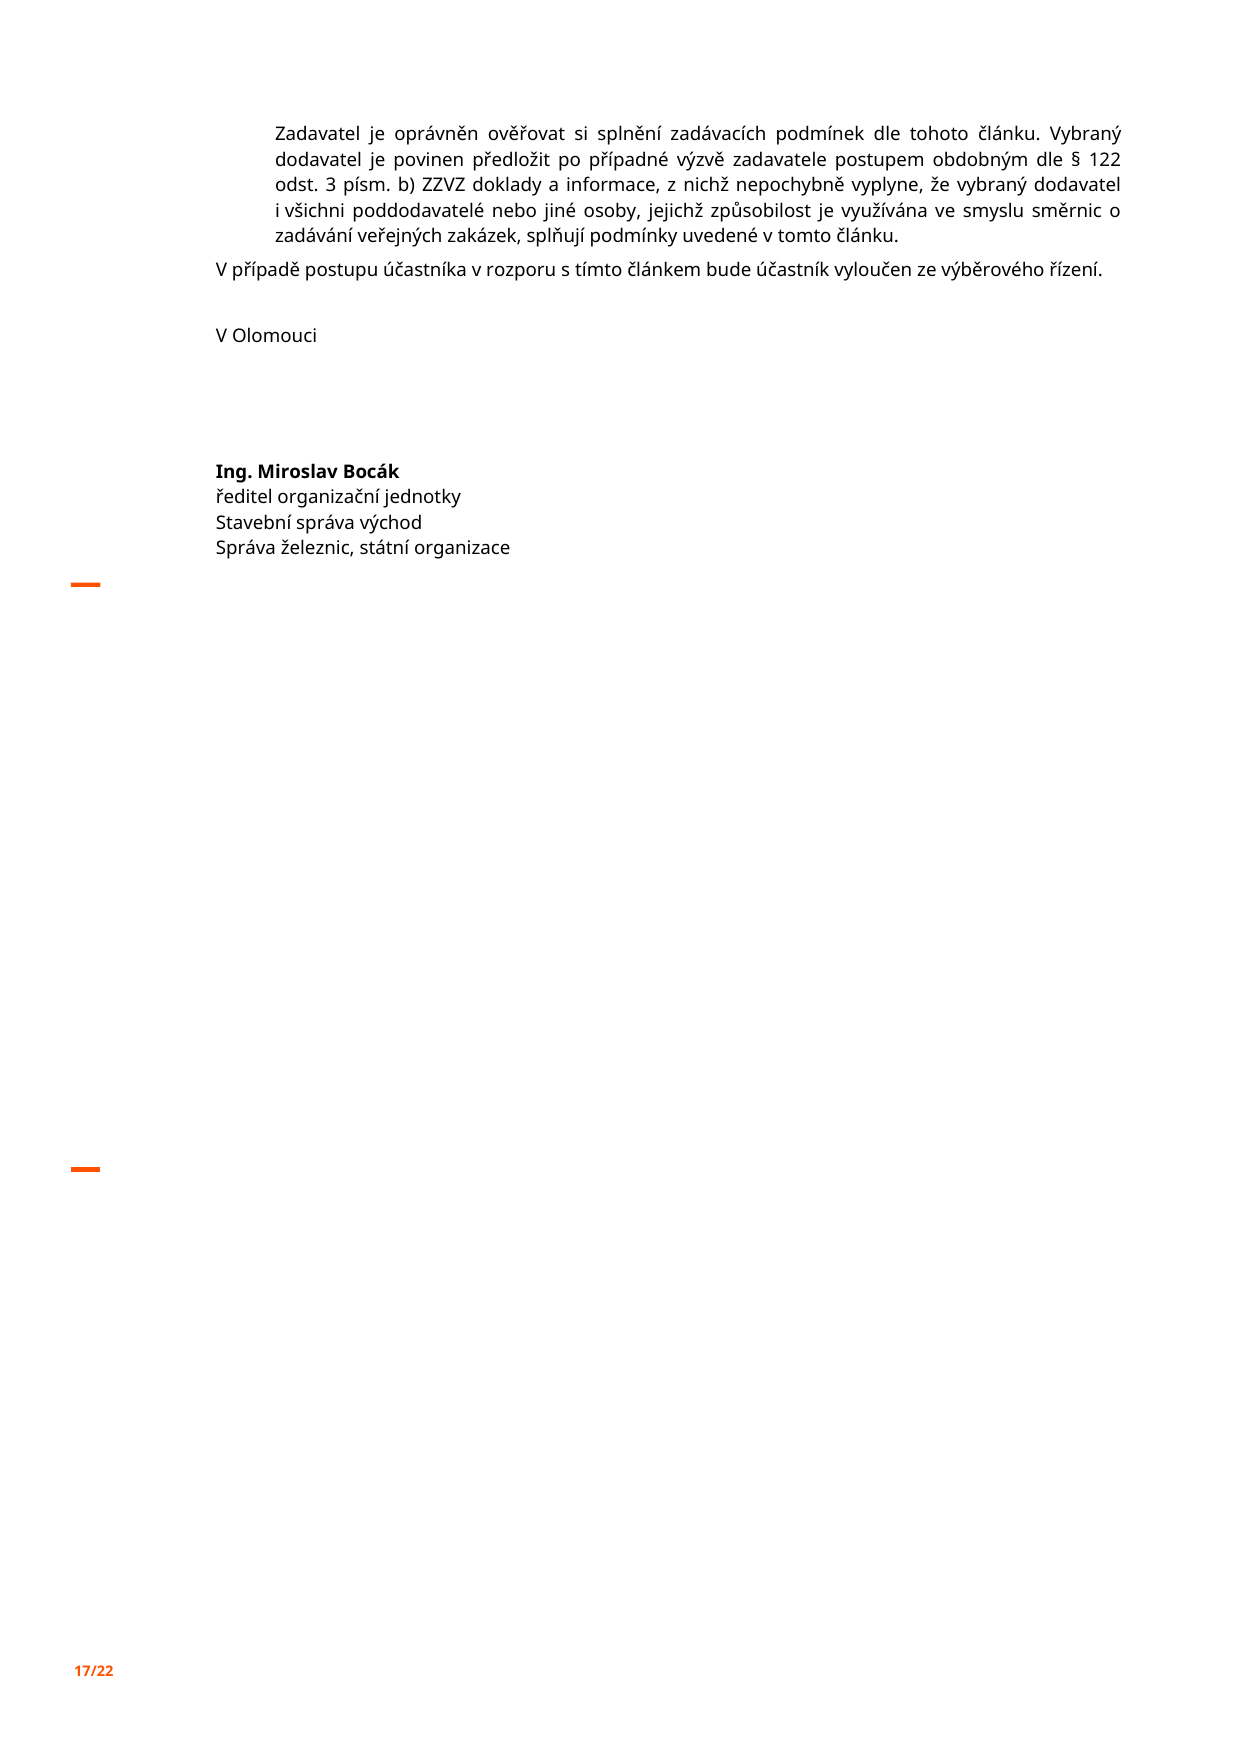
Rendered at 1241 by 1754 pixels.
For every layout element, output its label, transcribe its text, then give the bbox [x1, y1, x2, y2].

text Správa železnic, státní organizace [216, 535, 1122, 560]
text Zadavatel je oprávněn ověřovat si splnění zadávacích podmínek dle tohoto článku. Vybraný dodavatel je povinen předložit po případné výzvě zadavatele postupem obdobným dle § 122 odst. 3 písm. b) ZZVZ doklady a informace, z nichž nepochybně vyplyne, že vybraný dodavatel i všichni poddodavatelé nebo jiné osoby, jejichž způsobilost je využívána ve smyslu směrnic o zadávání veřejných zakázek, splňují podmínky uvedené v tomto článku. [275, 121, 1122, 248]
text ředitel organizační jednotky [216, 484, 1122, 509]
text Stavební správa východ [216, 509, 1122, 535]
text V Olomouci [216, 315, 1122, 348]
text V případě postupu účastníka v rozporu s tímto článkem bude účastník vyloučen ze výběrového řízení. [216, 248, 1122, 282]
text Ing. Miroslav Bocák [216, 458, 1122, 484]
